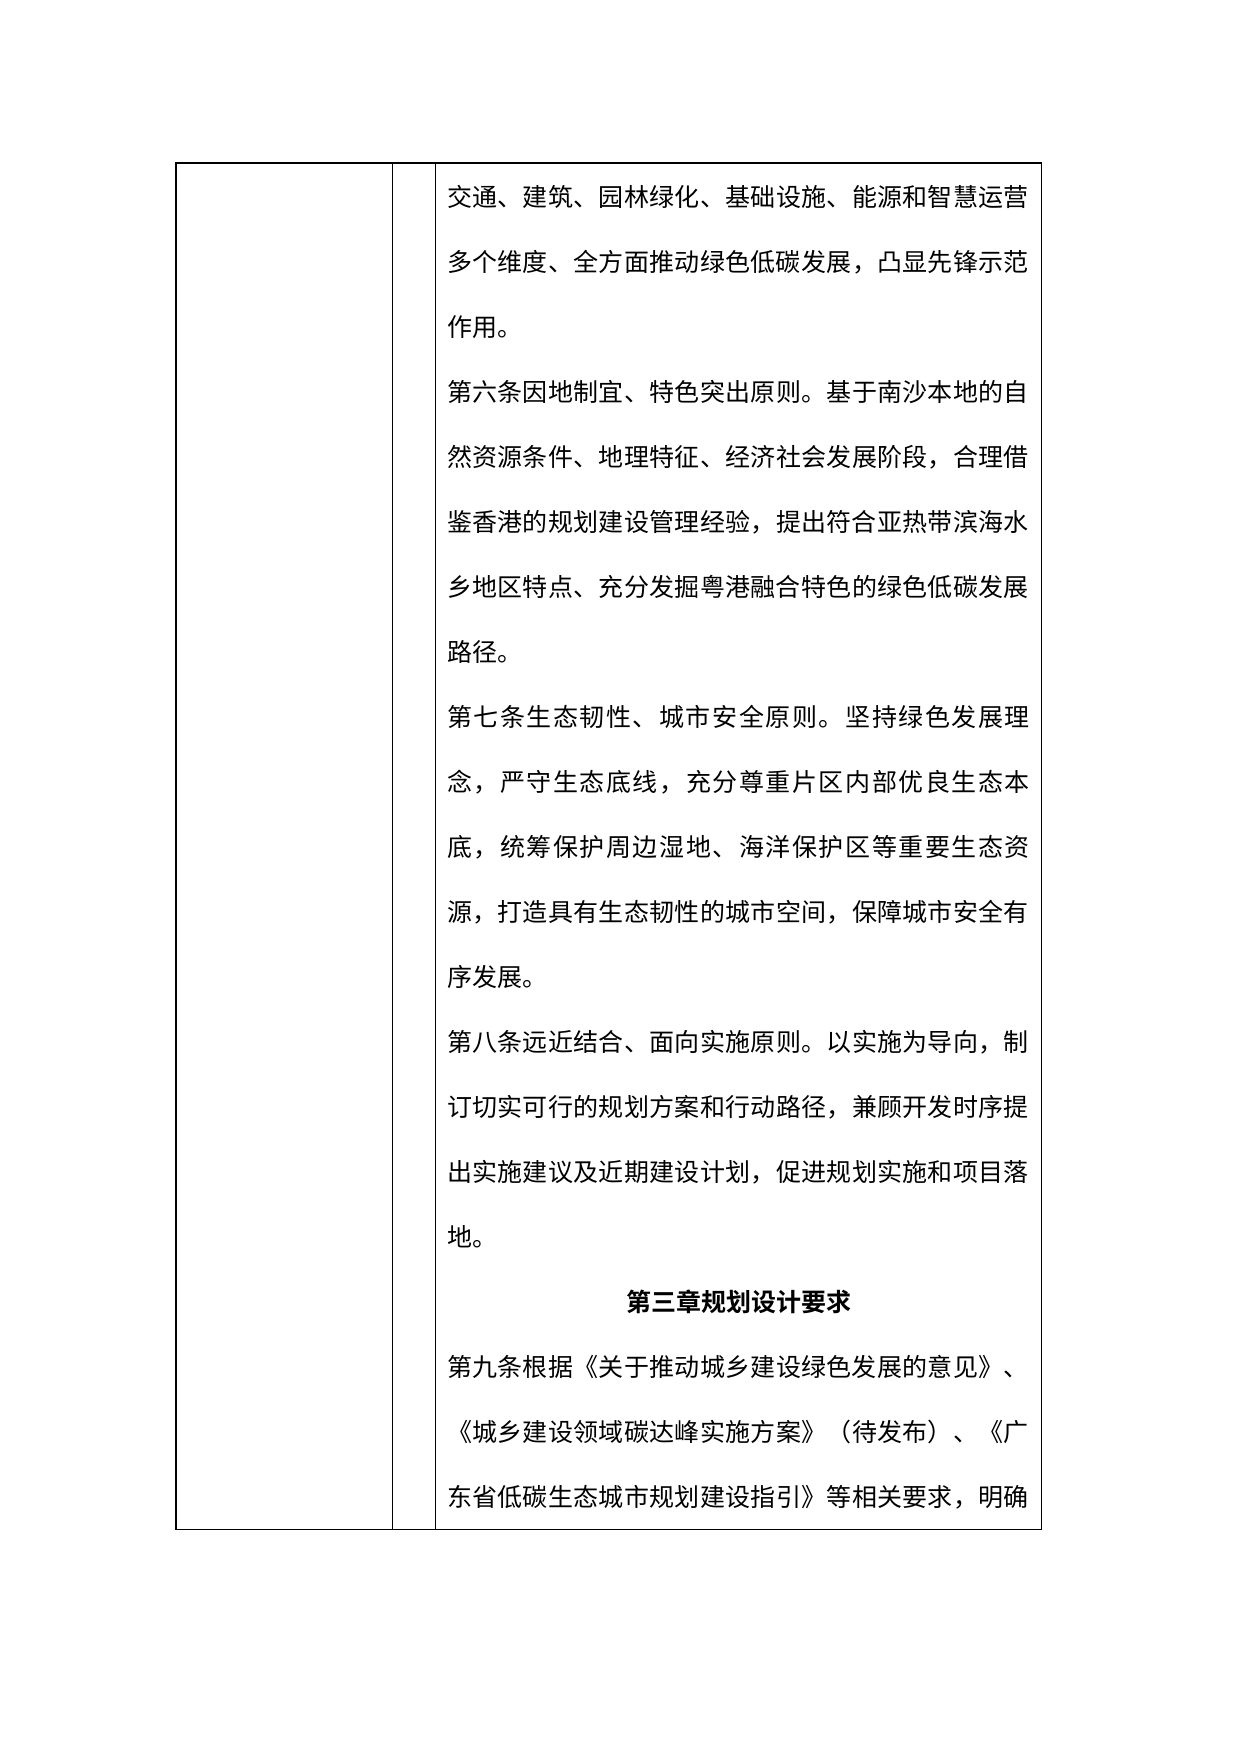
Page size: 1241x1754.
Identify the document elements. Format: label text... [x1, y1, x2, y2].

table_cell [177, 164, 392, 1528]
table_cell 1 [393, 164, 435, 1528]
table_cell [436, 164, 1041, 1528]
